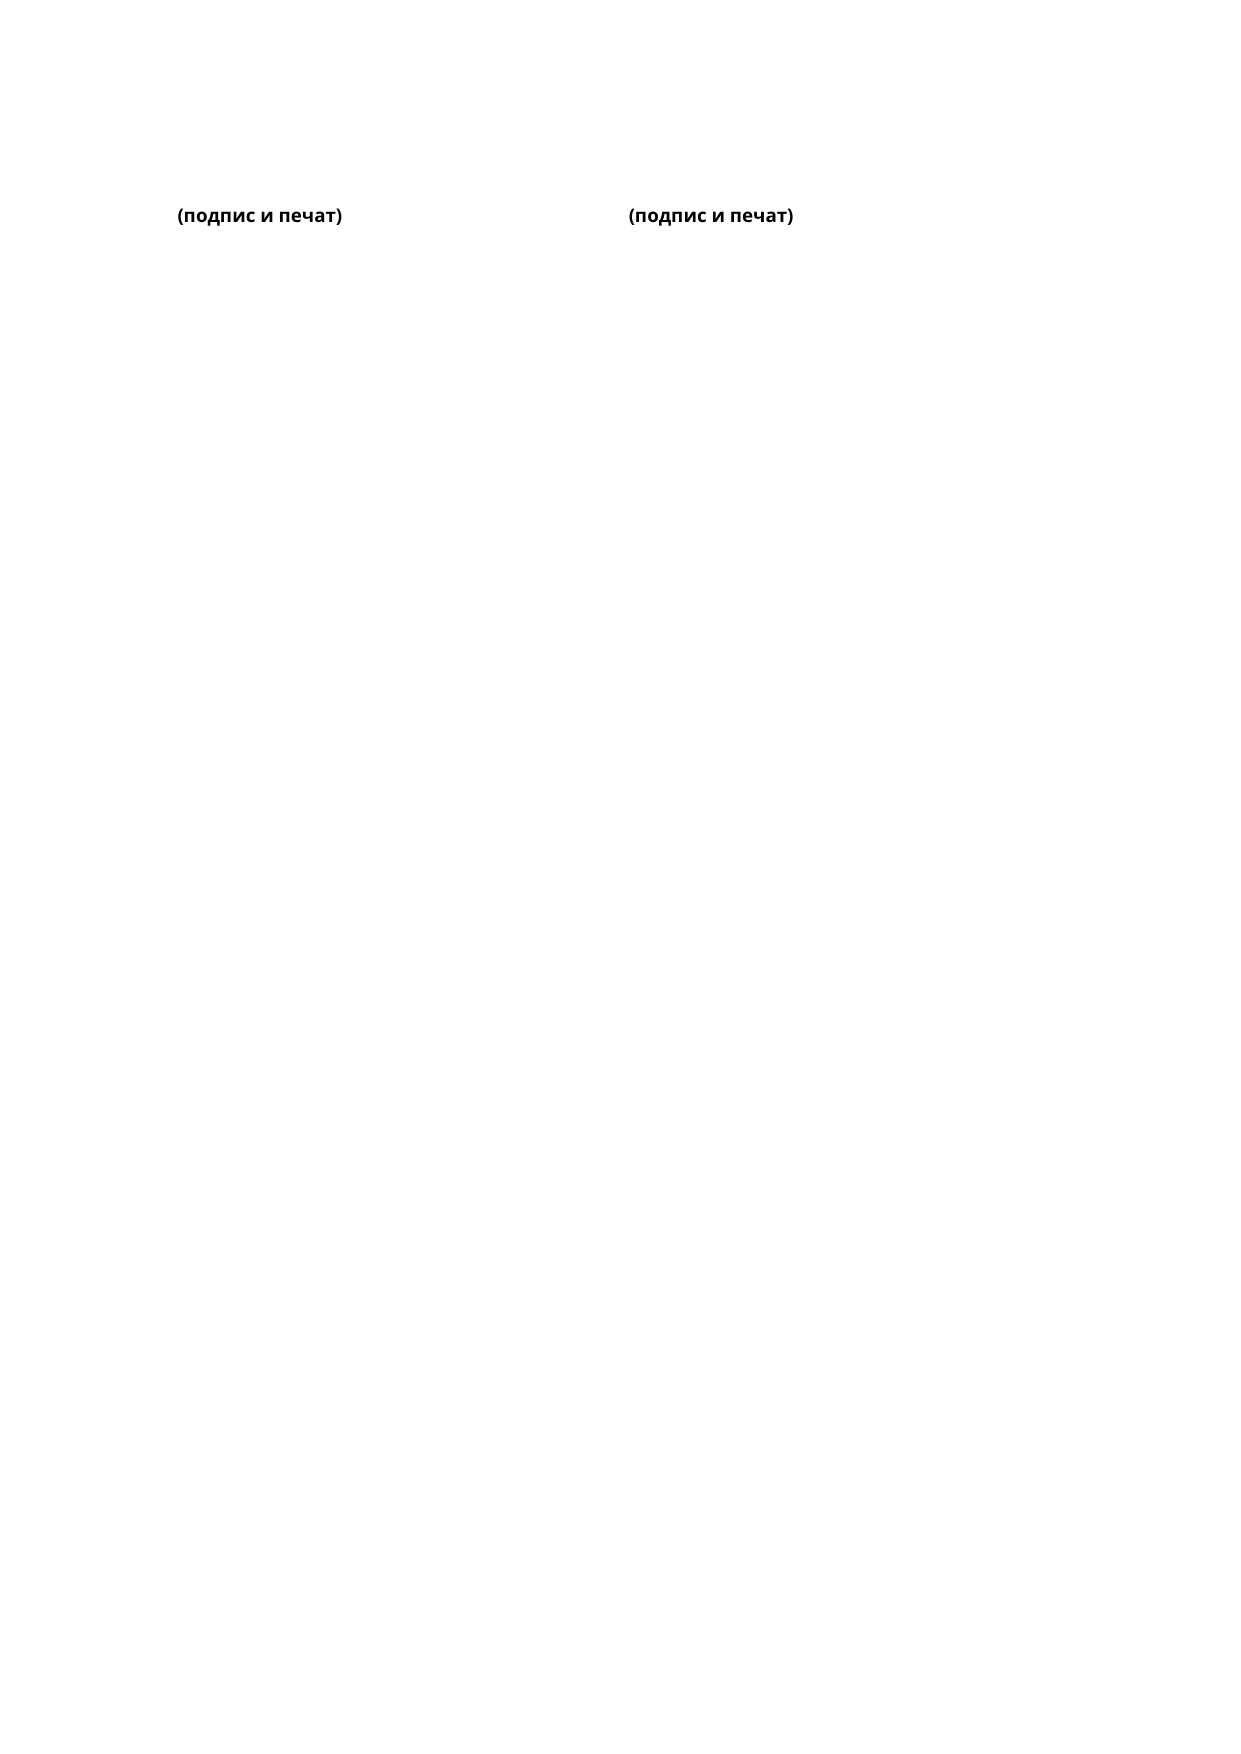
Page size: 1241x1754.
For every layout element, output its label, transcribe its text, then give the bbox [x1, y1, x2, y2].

text (подпис и печат) (подпис и печат) [103, 202, 1122, 228]
